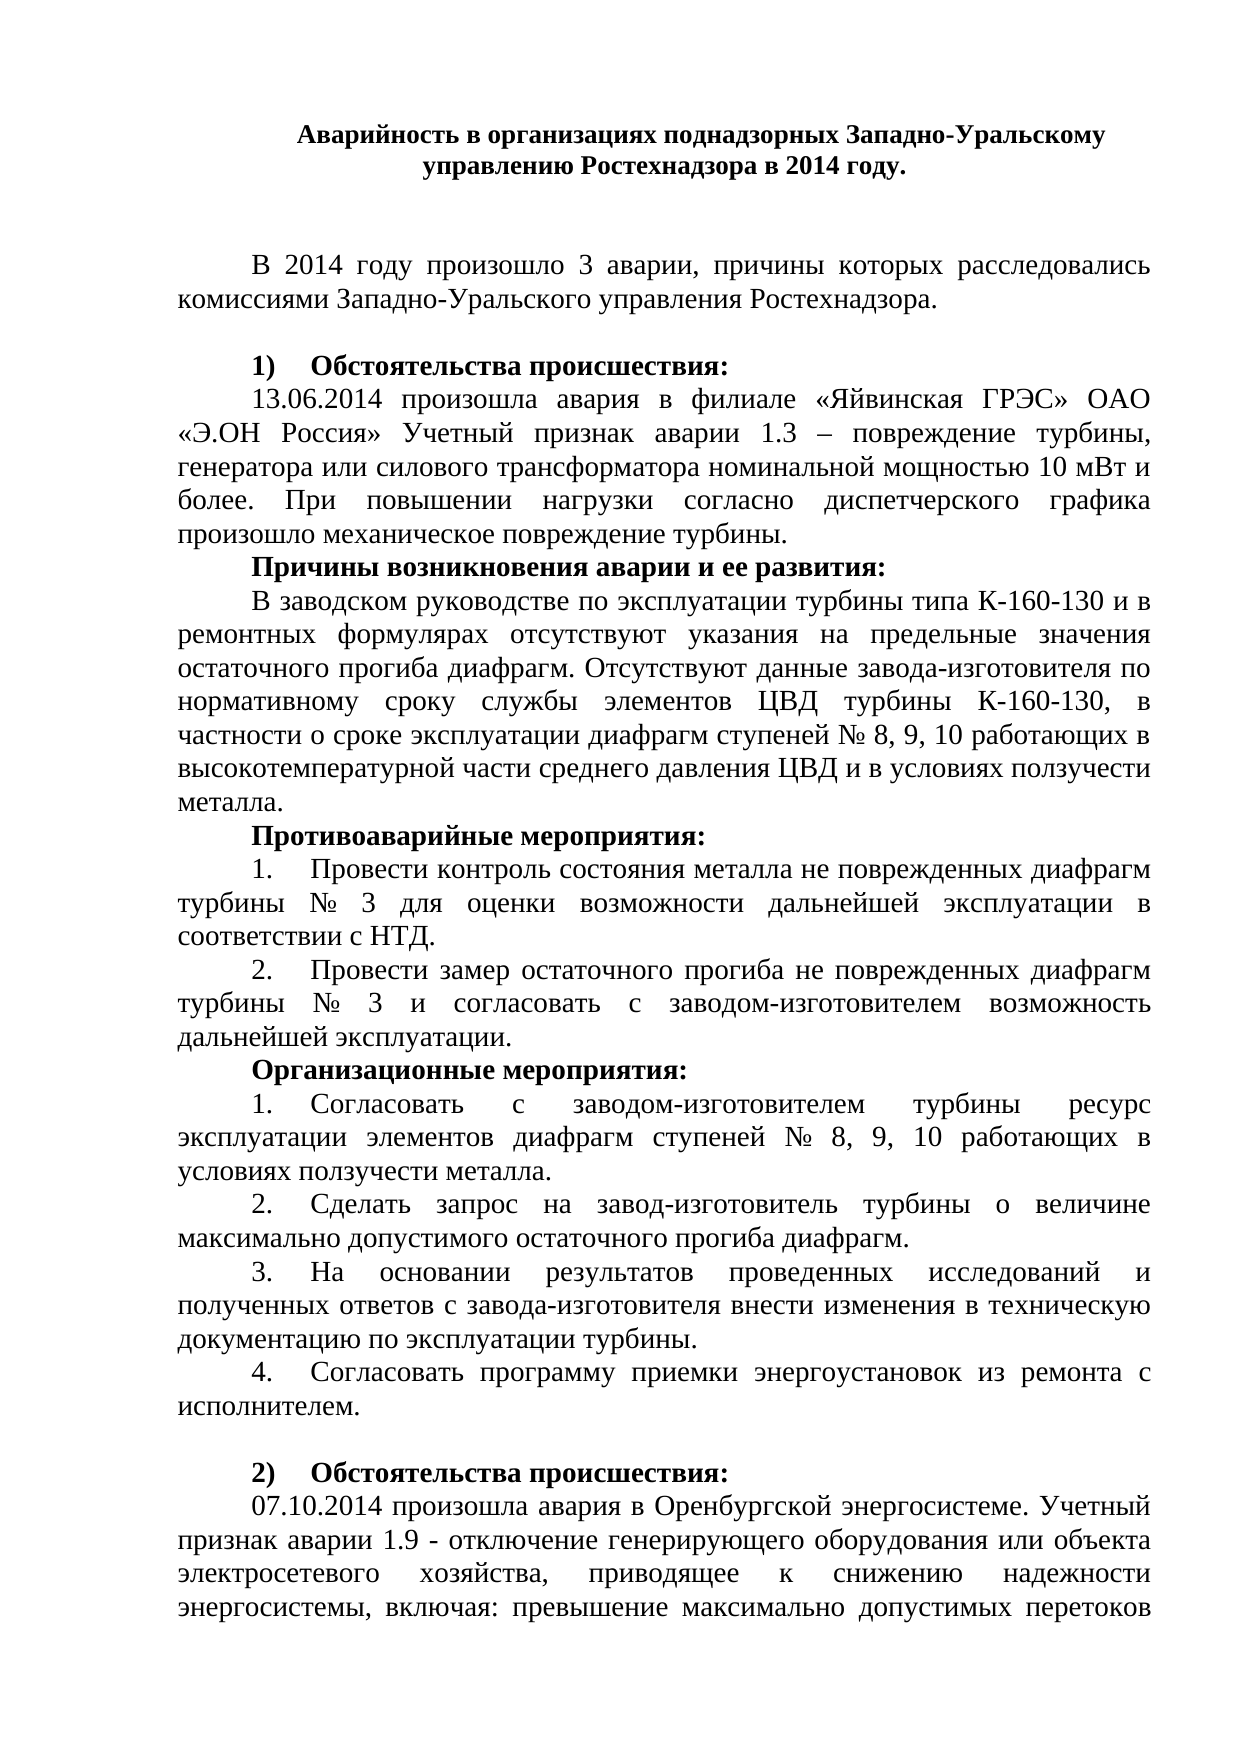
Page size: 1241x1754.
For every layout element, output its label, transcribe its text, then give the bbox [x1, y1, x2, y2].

list Согласовать программу приемки энергоустановок из ремонта с исполнителем. [177, 1354, 1152, 1421]
list Сделать запрос на завод-изготовитель турбины о величине максимально допустимого остаточного прогиба диафрагм. [177, 1187, 1152, 1254]
text В заводском руководстве по эксплуатации турбины типа К-160-130 и в ремонтных формулярах отсутствуют указания на предельные значения остаточного прогиба диафрагм. Отсутствуют данные завода-изготовителя по нормативному сроку службы элементов ЦВД турбины К-160-130, в частности о сроке эксплуатации диафрагм ступеней № 8, 9, 10 работающих в высокотемпературной части среднего давления ЦВД и в условиях ползучести металла. [177, 583, 1152, 818]
list На основании результатов проведенных исследований и полученных ответов с завода-изготовителя внести изменения в техническую документацию по эксплуатации турбины. [177, 1254, 1152, 1354]
list Причины возникновения аварии и ее развития: [251, 549, 1152, 583]
list Провести контроль состояния металла не поврежденных диафрагм турбины № 3 для оценки возможности дальнейшей эксплуатации в соответствии с НТД. [177, 851, 1152, 952]
text В 2014 году произошло 3 аварии, причины которых расследовались комиссиями Западно-Уральского управления Ростехнадзора. [177, 247, 1152, 314]
list Провести замер остаточного прогиба не поврежденных диафрагм турбины № 3 и согласовать с заводом-изготовителем возможность дальнейшей эксплуатации. [177, 952, 1152, 1052]
text 13.06.2014 произошла авария в филиале «Яйвинская ГРЭС» ОАО «Э.ОН Россия» Учетный признак аварии 1.3 – повреждение турбины, генератора или силового трансформатора номинальной мощностью 10 мВт и более. При повышении нагрузки согласно диспетчерского графика произошло механическое повреждение турбины. [177, 382, 1152, 549]
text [177, 1488, 1152, 1623]
list Обстоятельства происшествия: [177, 1455, 1152, 1488]
list Противоаварийные мероприятия: [251, 818, 1152, 851]
text Аварийность в организациях поднадзорных Западно-Уральскому управлению Ростехнадзора в 2014 году. [177, 118, 1152, 180]
list Согласовать с заводом-изготовителем турбины ресурс эксплуатации элементов диафрагм ступеней № 8, 9, 10 работающих в условиях ползучести металла. [177, 1086, 1152, 1187]
list Организационные мероприятия: [177, 1052, 1152, 1086]
list Обстоятельства происшествия: [177, 348, 1152, 382]
